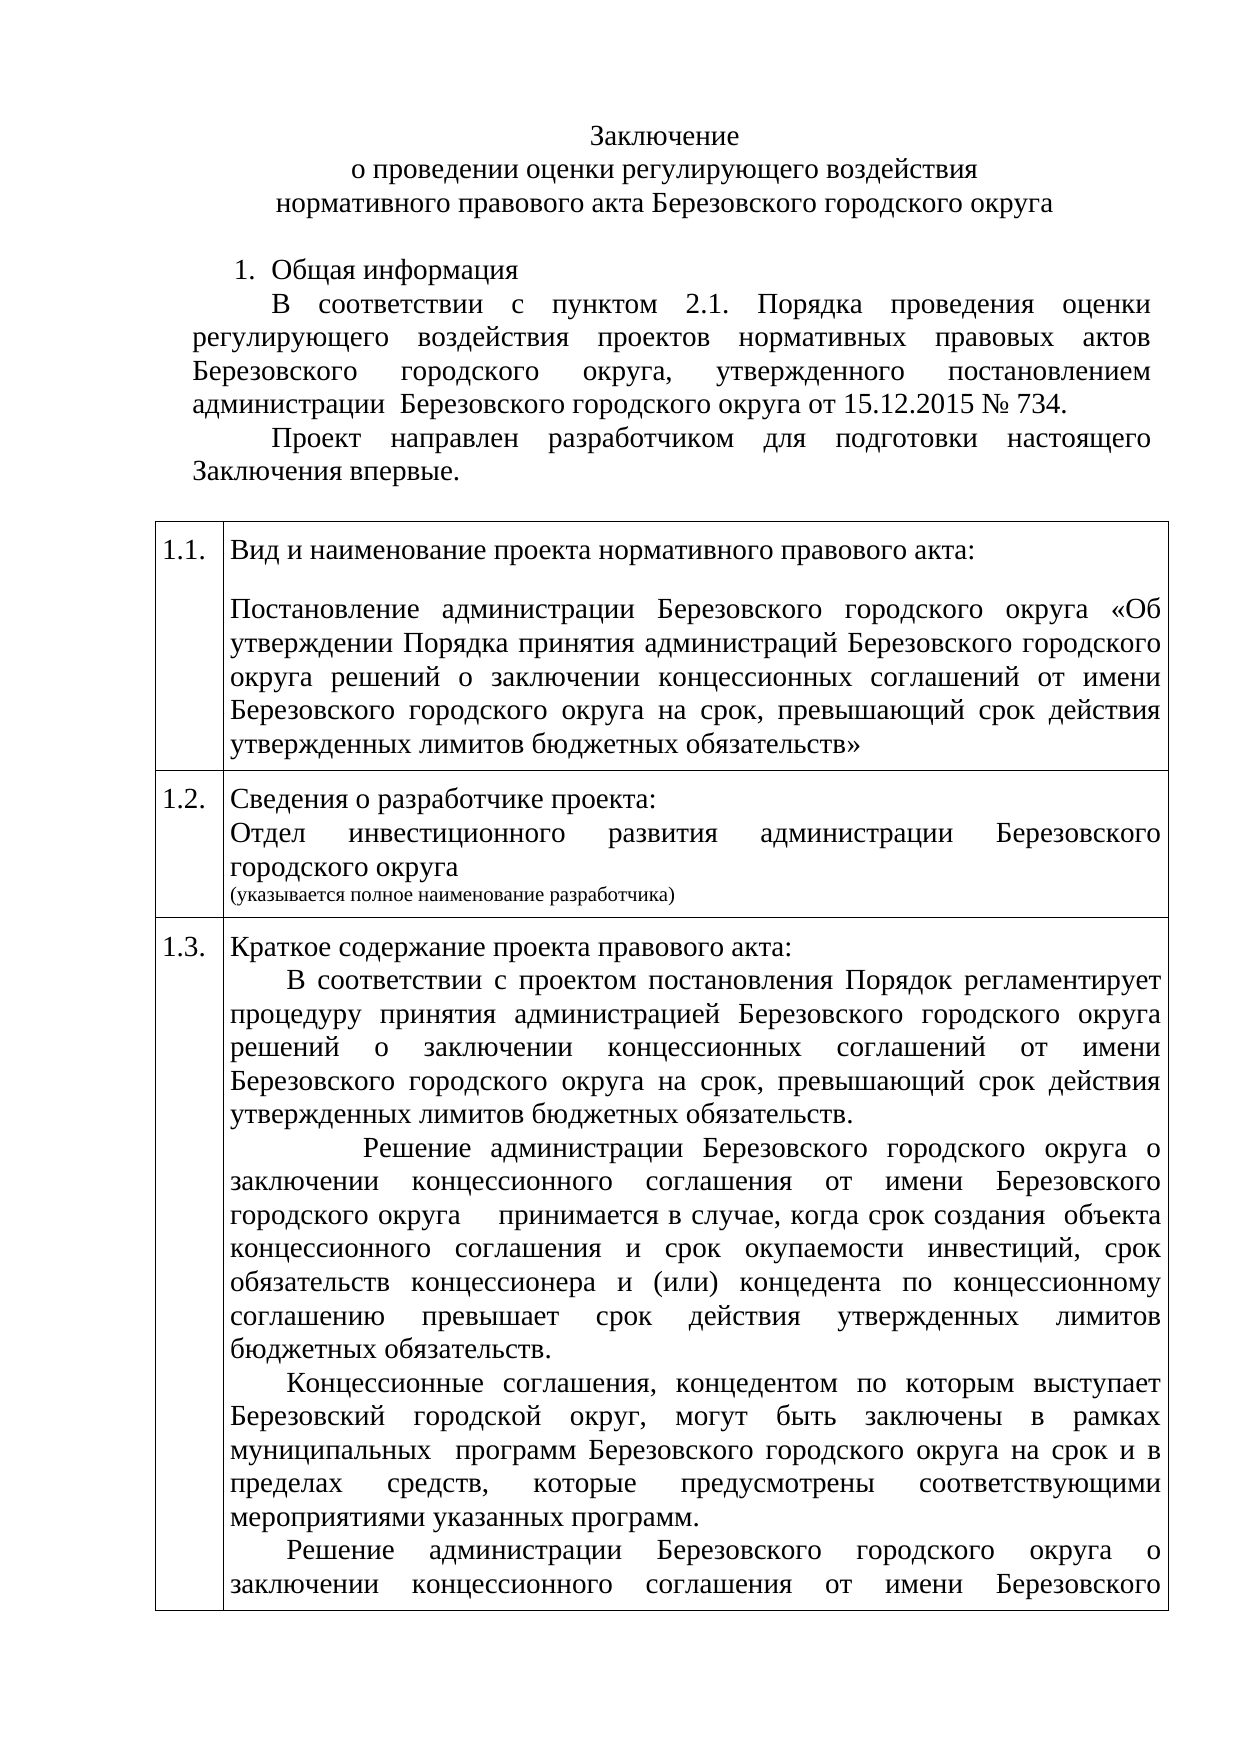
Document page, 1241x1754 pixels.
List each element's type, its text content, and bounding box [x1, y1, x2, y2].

table_cell 1.2. [156, 771, 223, 917]
text В соответствии с пунктом 2.1. Порядка проведения оценки регулирующего воздействия проектов нормативных правовых актов Березовского городского округа, утвержденного постановлением администрации Березовского городского округа от 15.12.2015 № 734. [192, 286, 1152, 420]
table_cell Сведения о разработчике проекта: Отдел инвестиционного развития администрации Березовского городского округа (указывается полное наименование разработчика) [224, 771, 1168, 917]
table_header Вид и наименование проекта нормативного правового акта: Постановление администрации Березовского городского округа «Об утверждении Порядка принятия администраций Березовского городского округа решений о заключении концессионных соглашений от имени Березовского городского округа на срок, превышающий срок действия утвержденных лимитов бюджетных обязательств» [224, 522, 1168, 770]
text Проект направлен разработчиком для подготовки настоящего Заключения впервые. [192, 420, 1152, 487]
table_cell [224, 918, 1168, 1610]
table_header 1.1. [156, 522, 223, 770]
text о проведении оценки регулирующего воздействия [177, 152, 1152, 185]
text нормативного правового акта Березовского городского округа [177, 185, 1152, 219]
table_cell 1.3. [156, 918, 223, 1610]
text Заключение [177, 118, 1152, 152]
list Общая информация [233, 252, 1152, 286]
